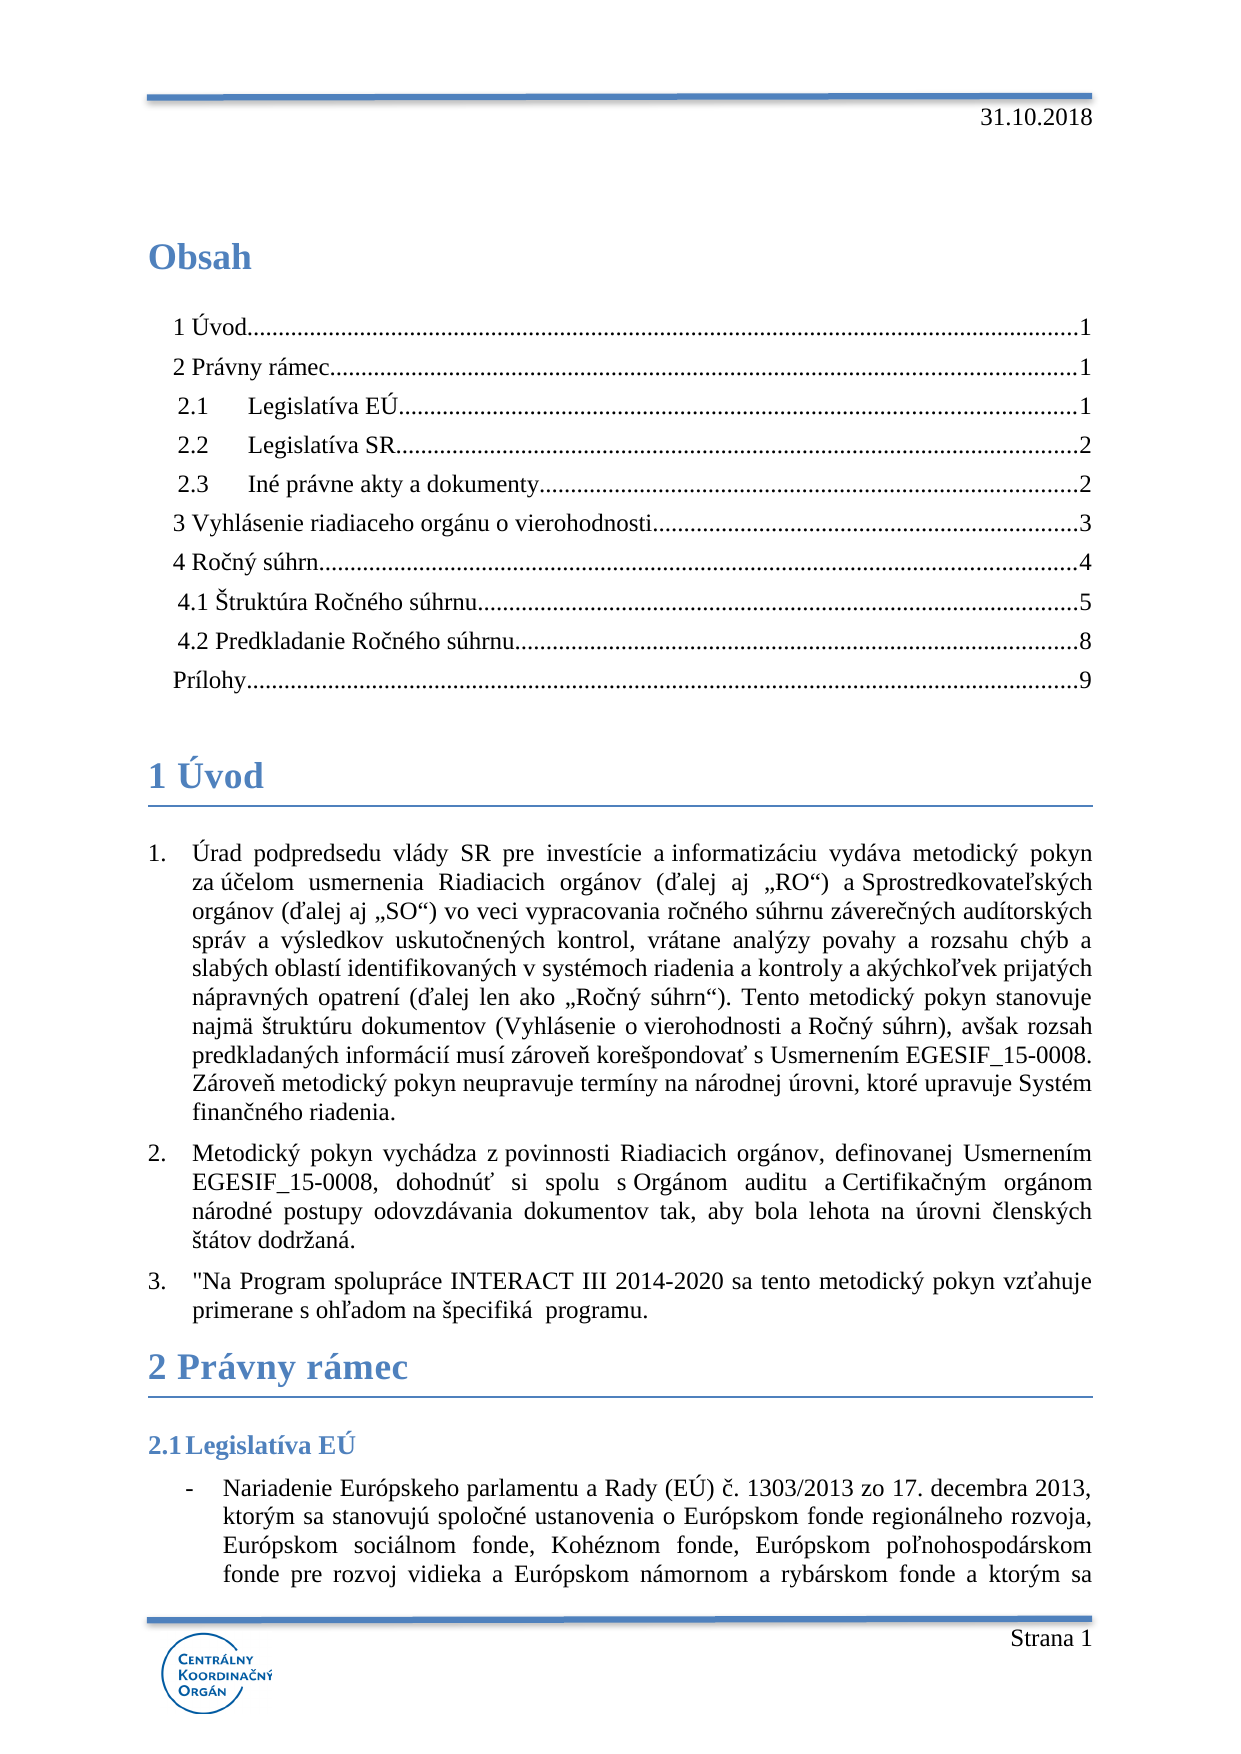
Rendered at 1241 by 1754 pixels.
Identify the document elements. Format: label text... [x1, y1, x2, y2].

list Legislatíva EÚ [148, 1429, 1093, 1460]
list "Na Program spolupráce INTERACT III 2014-2020 sa tento metodický pokyn vzťahuje primerane s ohľadom na špecifiká programu. [148, 1266, 1093, 1323]
text 1 Úvod [148, 754, 1093, 805]
list Úrad podpredsedu vlády SR pre investície a informatizáciu vydáva metodický pokyn za účelom usmernenia Riadiacich orgánov (ďalej aj „RO“) a Sprostredkovateľských orgánov (ďalej aj „SO“) vo veci vypracovania ročného súhrnu záverečných audítorských správ a výsledkov uskutočnených kontrol, vrátane analýzy povahy a rozsahu chýb a slabých oblastí identifikovaných v systémoch riadenia a kontroly a akýchkoľvek prijatých nápravných opatrení (ďalej len ako „Ročný súhrn“). Tento metodický pokyn stanovuje najmä štruktúru dokumentov (Vyhlásenie o vierohodnosti a Ročný súhrn), avšak rozsah predkladaných informácií musí zároveň korešpondovať s Usmernením EGESIF_15-0008. Zároveň metodický pokyn neupravuje termíny na národnej úrovni, ktoré upravuje Systém finančného riadenia. [148, 838, 1093, 1126]
text 2 Právny rámec [148, 1344, 1093, 1396]
list Metodický pokyn vychádza z povinnosti Riadiacich orgánov, definovanej Usmernením EGESIF_15-0008, dohodnúť si spolu s Orgánom auditu a Certifikačným orgánom národné postupy odovzdávania dokumentov tak, aby bola lehota na úrovni členských štátov dodržaná. [148, 1138, 1093, 1253]
picture [159, 1631, 272, 1713]
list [185, 1473, 1093, 1588]
